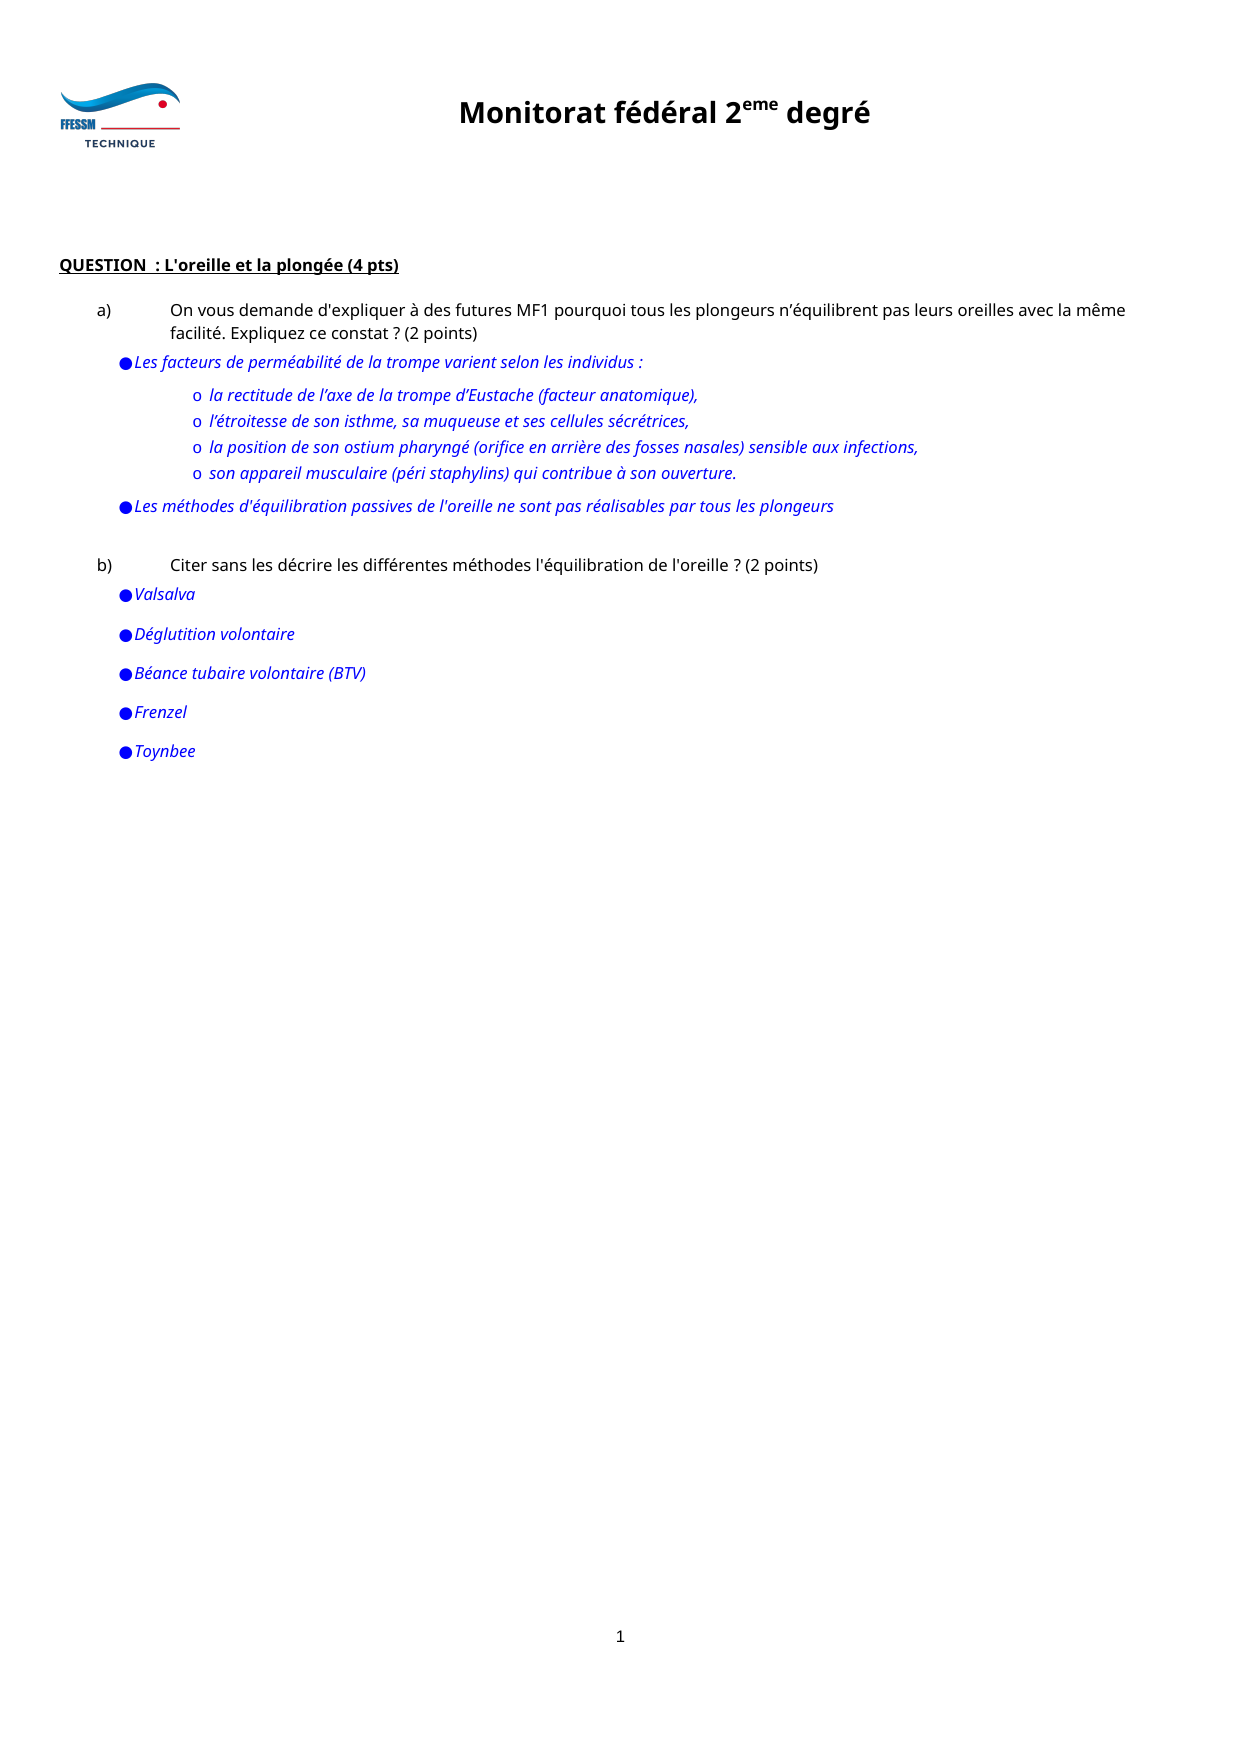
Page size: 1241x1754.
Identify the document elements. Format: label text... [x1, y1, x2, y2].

list l’étroitesse de son isthme, sa muqueuse et ses cellules sécrétrices, [192, 409, 1181, 432]
list la rectitude de l’axe de la trompe d’Eustache (facteur anatomique), [192, 383, 1181, 406]
list Citer sans les décrire les différentes méthodes l'équilibration de l'oreille ? (2 points) [97, 553, 1181, 576]
list On vous demande d'expliquer à des futures MF1 pourquoi tous les plongeurs n’équilibrent pas leurs oreilles avec la même facilité. Expliquez ce constat ? (2 points) [97, 299, 1181, 344]
list Frenzel [118, 694, 1181, 728]
list Toynbee [118, 733, 1181, 767]
list Déglutition volontaire [118, 615, 1181, 649]
text QUESTION : L'oreille et la plongée (4 pts) [59, 253, 1181, 276]
list la position de son ostium pharyngé (orifice en arrière des fosses nasales) sensible aux infections, [192, 436, 1181, 458]
list Valsalva [118, 576, 1181, 610]
list Les méthodes d'équilibration passives de l'oreille ne sont pas réalisables par tous les plongeurs [118, 488, 1181, 522]
picture [25, 26, 216, 205]
list son appareil musculaire (péri staphylins) qui contribue à son ouverture. [192, 462, 1181, 485]
list Les facteurs de perméabilité de la trompe varient selon les individus : [118, 344, 1181, 378]
list Béance tubaire volontaire (BTV) [118, 654, 1181, 689]
